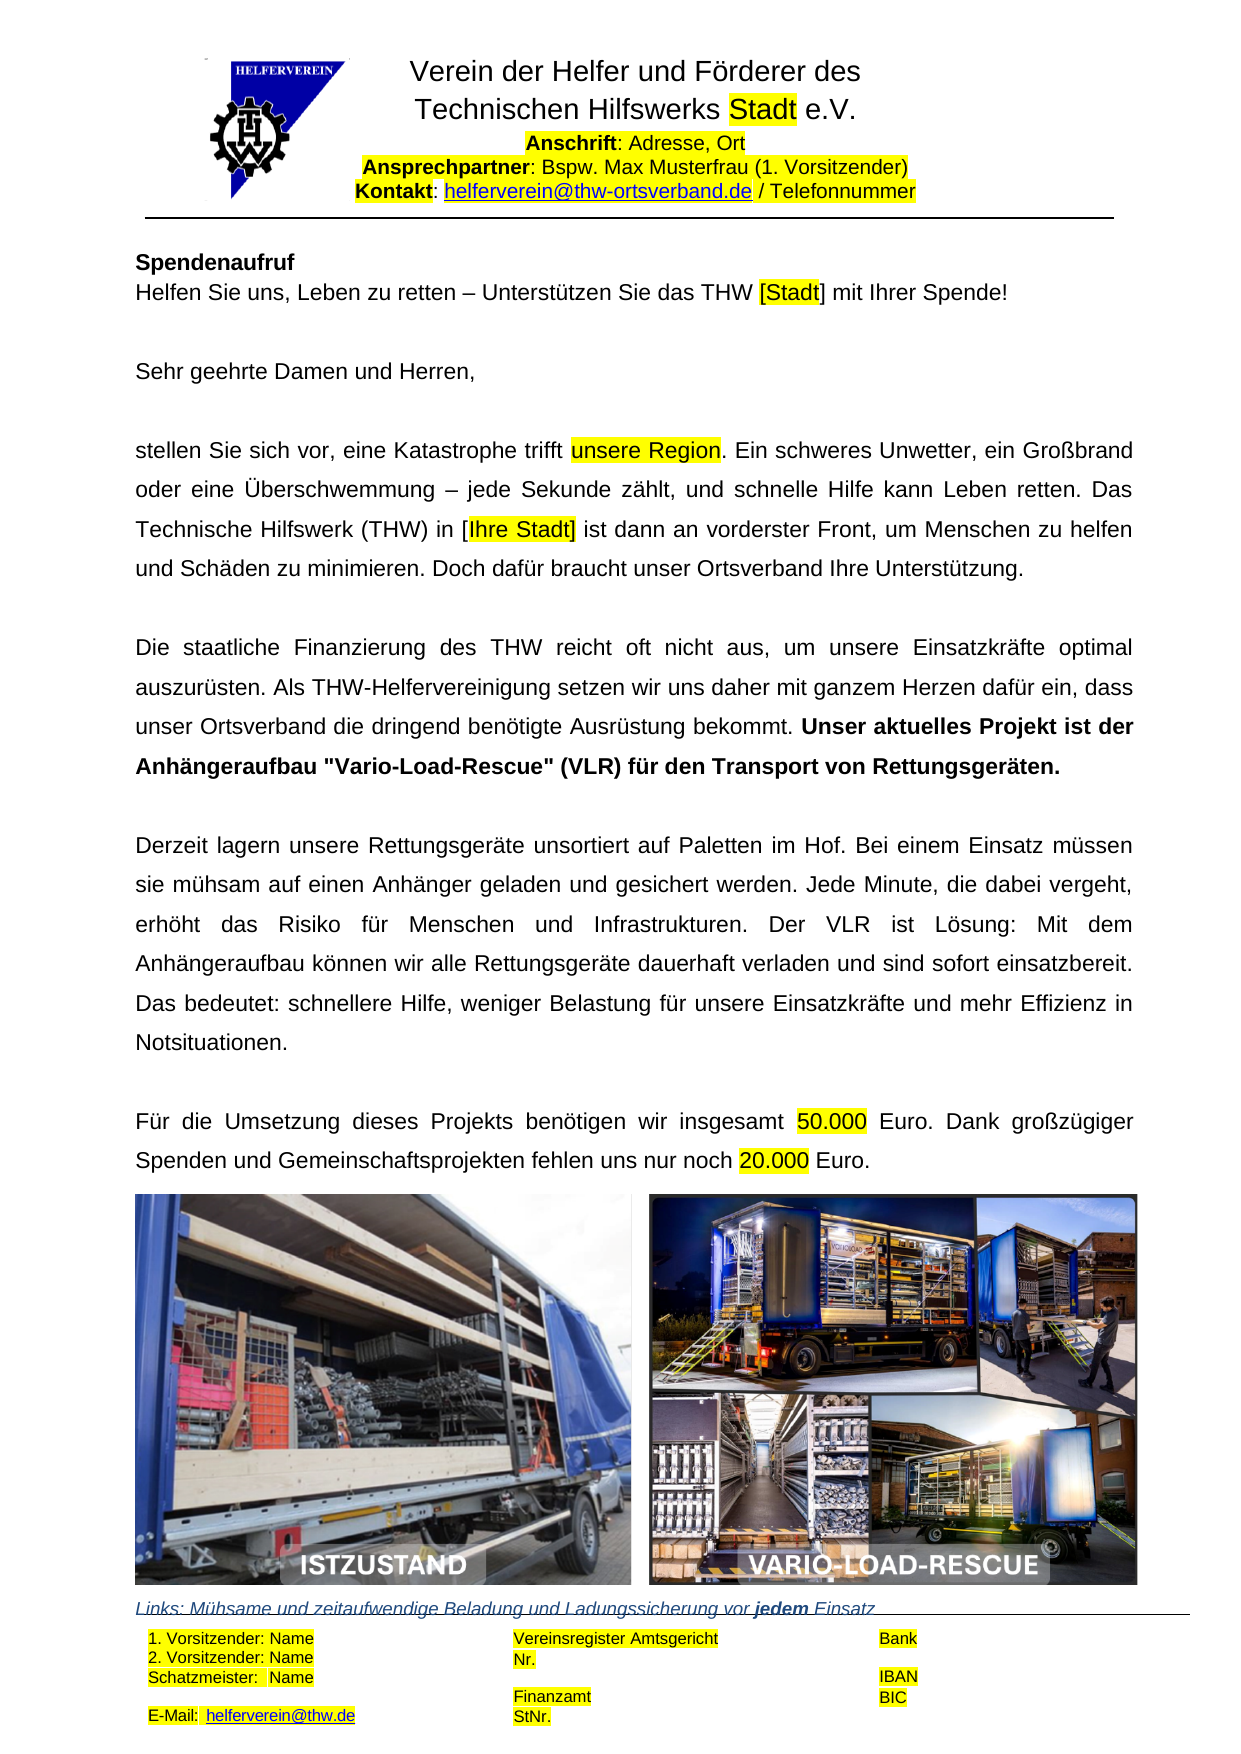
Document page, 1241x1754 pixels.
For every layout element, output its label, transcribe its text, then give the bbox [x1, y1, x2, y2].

text Helfen Sie uns, Leben zu retten – Unterstützen Sie das THW [Stadt] mit Ihrer Spende! [819, 279, 1134, 305]
text Links: Mühsame und zeitaufwendige Beladung und Ladungssicherung vor jedem Einsatz [135, 1598, 1134, 1619]
text Die staatliche Finanzierung des THW reicht oft nicht aus, um unsere Einsatzkräfte optimal auszurüsten. Als THW-Helfervereinigung setzen wir uns daher mit ganzem Herzen dafür ein, dass unser Ortsverband die dringend benötigte Ausrüstung bekommt. Unser aktuelles Projekt ist der Anhängeraufbau "Vario-Load-Rescue" (VLR) für den Transport von Rettungsgeräten. [135, 634, 1134, 779]
picture [135, 1194, 1138, 1585]
text Für die Umsetzung dieses Projekts benötigen wir insgesamt 50.000 Euro. Dank großzügiger Spenden und Gemeinschaftsprojekten fehlen uns nur noch 20.000 Euro. [135, 1108, 1134, 1174]
text Derzeit lagern unsere Rettungsgeräte unsortiert auf Paletten im Hof. Bei einem Einsatz müssen sie mühsam auf einen Anhänger geladen und gesichert werden. Jede Minute, die dabei vergeht, erhöht das Risiko für Menschen und Infrastrukturen. Der VLR ist Lösung: Mit dem Anhängeraufbau können wir alle Rettungsgeräte dauerhaft verladen und sind sofort einsatzbereit. Das bedeutet: schnellere Hilfe, weniger Belastung für unsere Einsatzkräfte und mehr Effizienz in Notsituationen. [135, 832, 1134, 1055]
text Helfen Sie uns, Leben zu retten – Unterstützen Sie das THW [Stadt] mit Ihrer Spende! [135, 279, 759, 305]
text stellen Sie sich vor, eine Katastrophe trifft unsere Region. Ein schweres Unwetter, ein Großbrand oder eine Überschwemmung – jede Sekunde zählt, und schnelle Hilfe kann Leben retten. Das Technische Hilfswerk (THW) in [Ihre Stadt] ist dann an vorderster Front, um Menschen zu helfen und Schäden zu minimieren. Doch dafür braucht unser Ortsverband Ihre Unterstützung. [135, 437, 1134, 582]
text Sehr geehrte Damen und Herren, [135, 358, 1134, 384]
text Spendenaufruf [135, 249, 1134, 275]
picture [204, 58, 350, 201]
